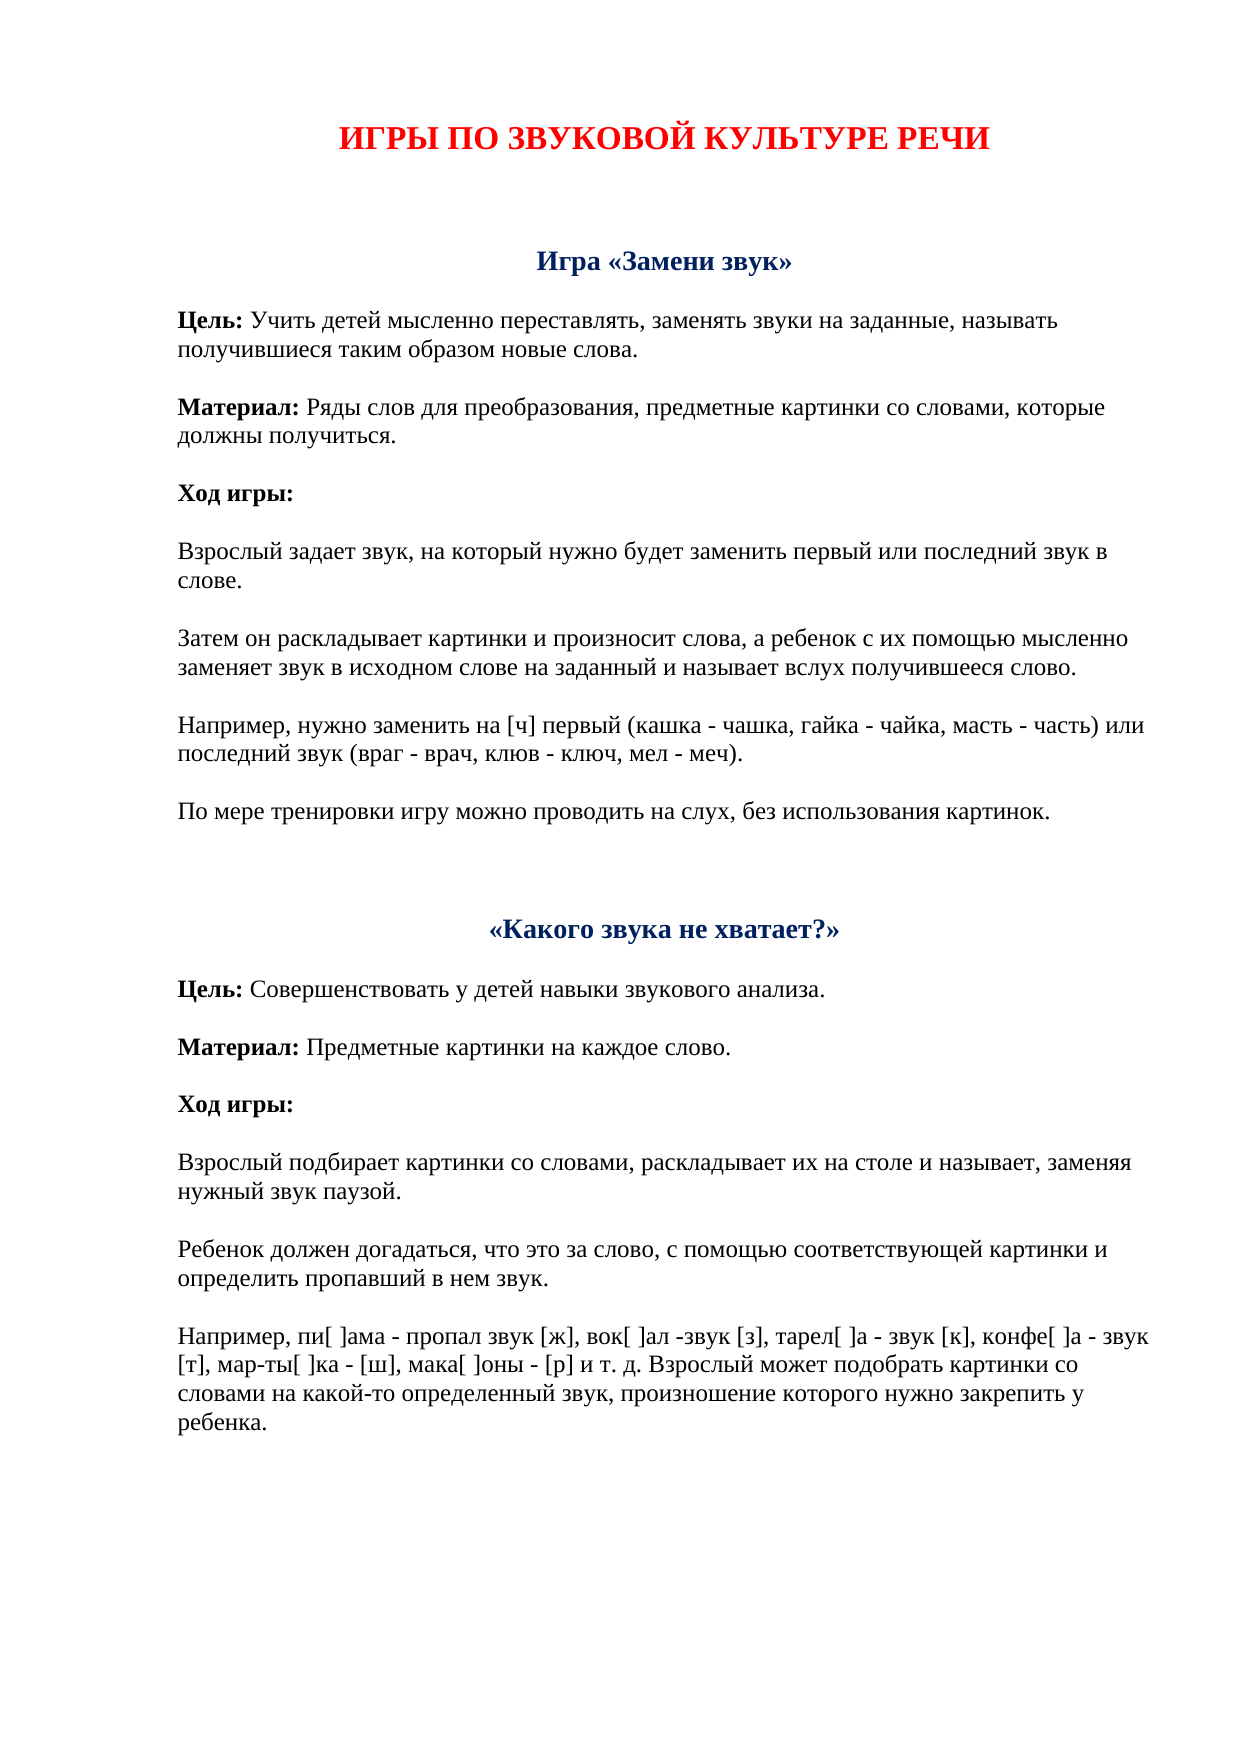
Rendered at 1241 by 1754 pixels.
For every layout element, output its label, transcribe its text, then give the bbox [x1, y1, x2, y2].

text По мере тренировки игру можно проводить на слух, без использования картинок. [177, 796, 1152, 825]
text ИГРЫ ПО ЗВУКОВОЙ КУЛЬТУРЕ РЕЧИ [177, 118, 1152, 156]
text Материал: Предметные картинки на каждое слово. [177, 1032, 1152, 1060]
text Затем он раскладывает картинки и произносит слова, а ребенок с их помощью мысленно заменяет звук в исходном слове на заданный и называет вслух получившееся слово. [177, 623, 1152, 681]
text Цель: Учить детей мысленно переставлять, заменять звуки на заданные, называть получившиеся таким образом новые слова. [177, 305, 1152, 363]
text Например, нужно заменить на [ч] первый (кашка - чашка, гайка - чайка, масть - часть) или последний звук (враг - врач, клюв - ключ, мел - меч). [177, 710, 1152, 767]
text Например, пи[ ]ама - пропал звук [ж], вок[ ]ал -звук [з], тарел[ ]а - звук [к], конфе[ ]а - звук [т], мар-ты[ ]ка - [ш], мака[ ]оны - [р] и т. д. Взрослый может подобрать картинки со словами на какой-то определенный звук, произношение которого нужно закрепить у ребенка. [177, 1321, 1152, 1436]
text Ребенок должен догадаться, что это за слово, с помощью соответствующей картинки и определить пропавший в нем звук. [177, 1234, 1152, 1292]
text Цель: Совершенствовать у детей навыки звукового анализа. [177, 974, 1152, 1002]
text Ход игры: [177, 1089, 1152, 1118]
text «Какого звука не хватает?» [177, 912, 1152, 944]
text Взрослый подбирает картинки со словами, раскладывает их на столе и называет, заменяя нужный звук паузой. [177, 1147, 1152, 1205]
text Игра «Замени звук» [177, 243, 1152, 276]
text Взрослый задает звук, на который нужно будет заменить первый или последний звук в слове. [177, 536, 1152, 594]
text Материал: Ряды слов для преобразования, предметные картинки со словами, которые должны получиться. [177, 392, 1152, 449]
text Ход игры: [177, 478, 1152, 507]
